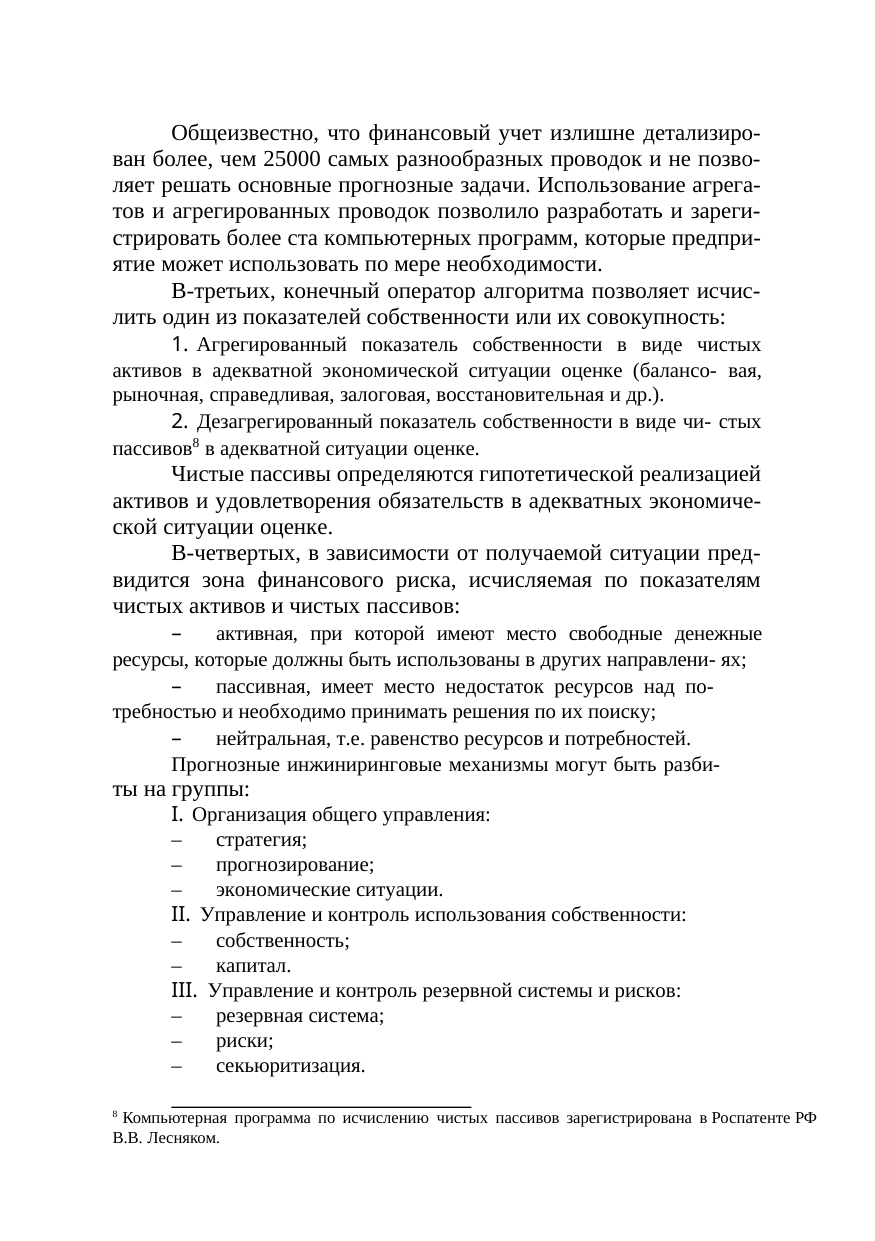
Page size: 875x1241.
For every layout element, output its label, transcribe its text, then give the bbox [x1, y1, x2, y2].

list Управление и контроль использования собственности: [171, 902, 841, 927]
list резервная система; [171, 1002, 841, 1027]
list стратегия; [171, 826, 841, 851]
text Общеизвестно, что финансовый учет излишне детализиро- ван более, чем 25000 самых разнообразных проводок и не позво- ляет решать основные прогнозные задачи. Использование агрега- тов и агрегированных проводок позволило разработать и зареги- стрировать более ста компьютерных программ, которые предпри- ятие может использовать по мере необходимости. [112, 118, 762, 277]
list активная, при которой имеют место свободные денежные ресурсы, которые должны быть использованы в других направлени- ях; [112, 618, 762, 671]
list секьюритизация. [171, 1053, 841, 1078]
list пассивная, имеет место недостаток ресурсов над по- требностью и необходимо принимать решения по их поиску; [112, 671, 762, 723]
text В-четвертых, в зависимости от получаемой ситуации пред- видится зона финансового риска, исчисляемая по показателям чистых активов и чистых пассивов: [112, 539, 762, 618]
text 8 Компьютерная программа по исчислению чистых пассивов зарегистрирована в Роспатенте РФ В.В. Лесняком. [112, 1108, 841, 1147]
list нейтральная, т.е. равенство ресурсов и потребностей. Прогнозные инжиниринговые механизмы могут быть разби- [171, 723, 762, 776]
list Дезагрегированный показатель собственности в виде чи- стых пассивов8 в адекватной ситуации оценке. [112, 406, 762, 460]
list собственность; [171, 927, 841, 952]
text ты на группы: [112, 776, 841, 801]
list риски; [171, 1027, 841, 1053]
list прогнозирование; [171, 851, 841, 877]
list экономические ситуации. [171, 877, 841, 902]
text Чистые пассивы определяются гипотетической реализацией активов и удовлетворения обязательств в адекватных экономиче- ской ситуации оценке. [112, 460, 762, 539]
list капитал. [171, 952, 841, 977]
text В-третьих, конечный оператор алгоритма позволяет исчис- лить один из показателей собственности или их совокупность: [112, 277, 762, 329]
list Организация общего управления: [171, 801, 841, 826]
list Агрегированный показатель собственности в виде чистых активов в адекватной экономической ситуации оценке (балансо- вая, рыночная, справедливая, залоговая, восстановительная и др.). [112, 329, 762, 406]
list Управление и контроль резервной системы и рисков: [171, 977, 841, 1002]
